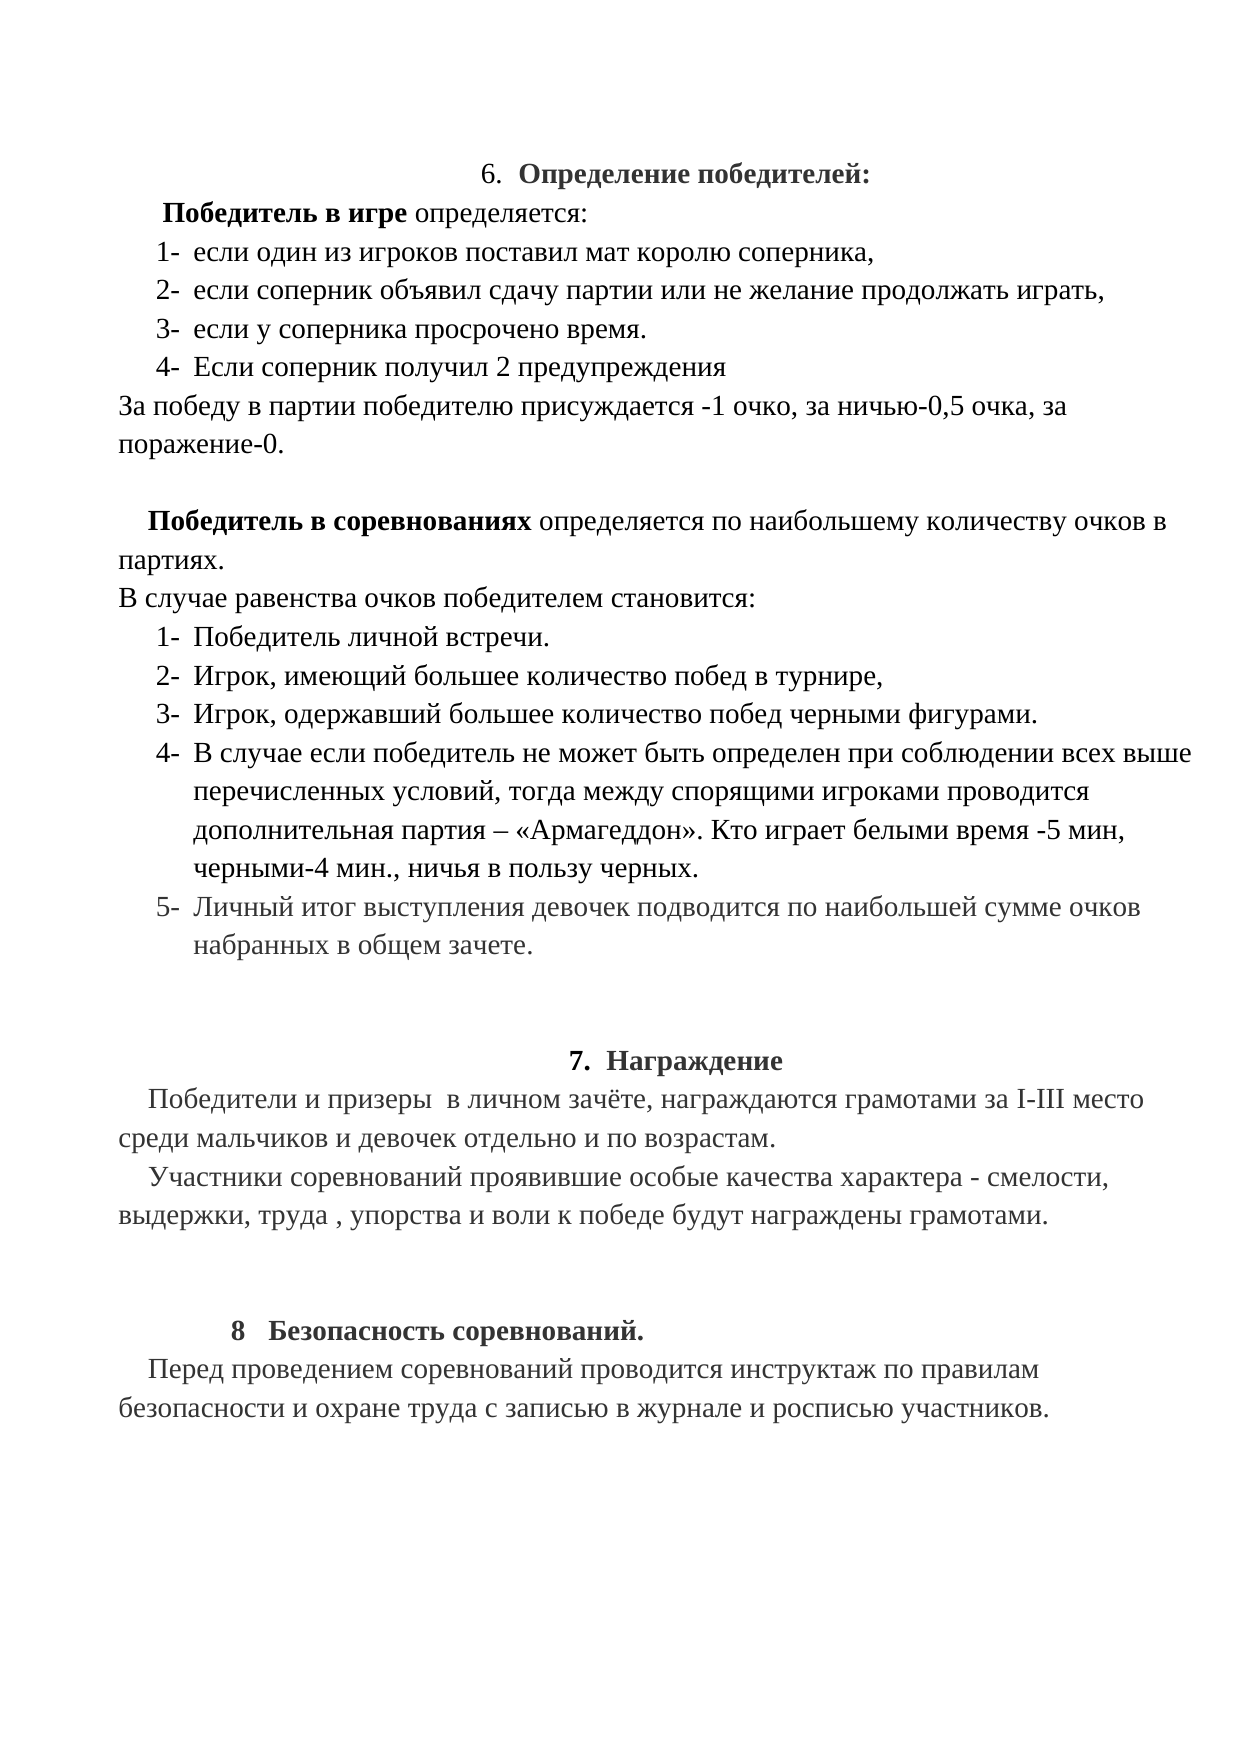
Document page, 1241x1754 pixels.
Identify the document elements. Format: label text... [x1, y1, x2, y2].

list Победитель личной встречи. [156, 619, 1196, 653]
list если один из игроков поставил мат королю соперника, [156, 234, 1196, 267]
text За победу в партии победителю присуждается -1 очко, за ничью-0,5 очка, за поражение-0. [118, 388, 1196, 460]
list Если соперник получил 2 предупреждения [156, 349, 1196, 383]
text В случае равенства очков победителем становится: [118, 581, 1196, 614]
list Личный итог выступления девочек подводится по наибольшей сумме очков набранных в общем зачете. [156, 889, 1196, 961]
list Игрок, одержавший большее количество побед черными фигурами. [156, 696, 1196, 730]
list Награждение [156, 1043, 1196, 1077]
list Определение победителей: [156, 157, 1196, 190]
list если у соперника просрочено время. [156, 311, 1196, 344]
text Участники соревнований проявившие особые качества характера - смелости, выдержки, труда , упорства и воли к победе будут награждены грамотами. [118, 1159, 1196, 1231]
list В случае если победитель не может быть определен при соблюдении всех выше перечисленных условий, тогда между спорящими игроками проводится дополнительная партия – «Армагеддон». Кто играет белыми время -5 мин, черными-4 мин., ничья в пользу черных. [156, 735, 1196, 884]
list Безопасность соревнований. [231, 1313, 1196, 1346]
text Победитель в игре определяется: [118, 195, 1196, 229]
text Победители и призеры в личном зачёте, награждаются грамотами за I-III место среди мальчиков и девочек отдельно и по возрастам. [118, 1082, 1196, 1154]
text Перед проведением соревнований проводится инструктаж по правилам безопасности и охране труда с записью в журнале и росписью участников. [118, 1351, 1196, 1423]
list Игрок, имеющий большее количество побед в турнире, [156, 658, 1196, 691]
list если соперник объявил сдачу партии или не желание продолжать играть, [156, 272, 1196, 306]
text Победитель в соревнованиях определяется по наибольшему количеству очков в партиях. [118, 503, 1196, 576]
